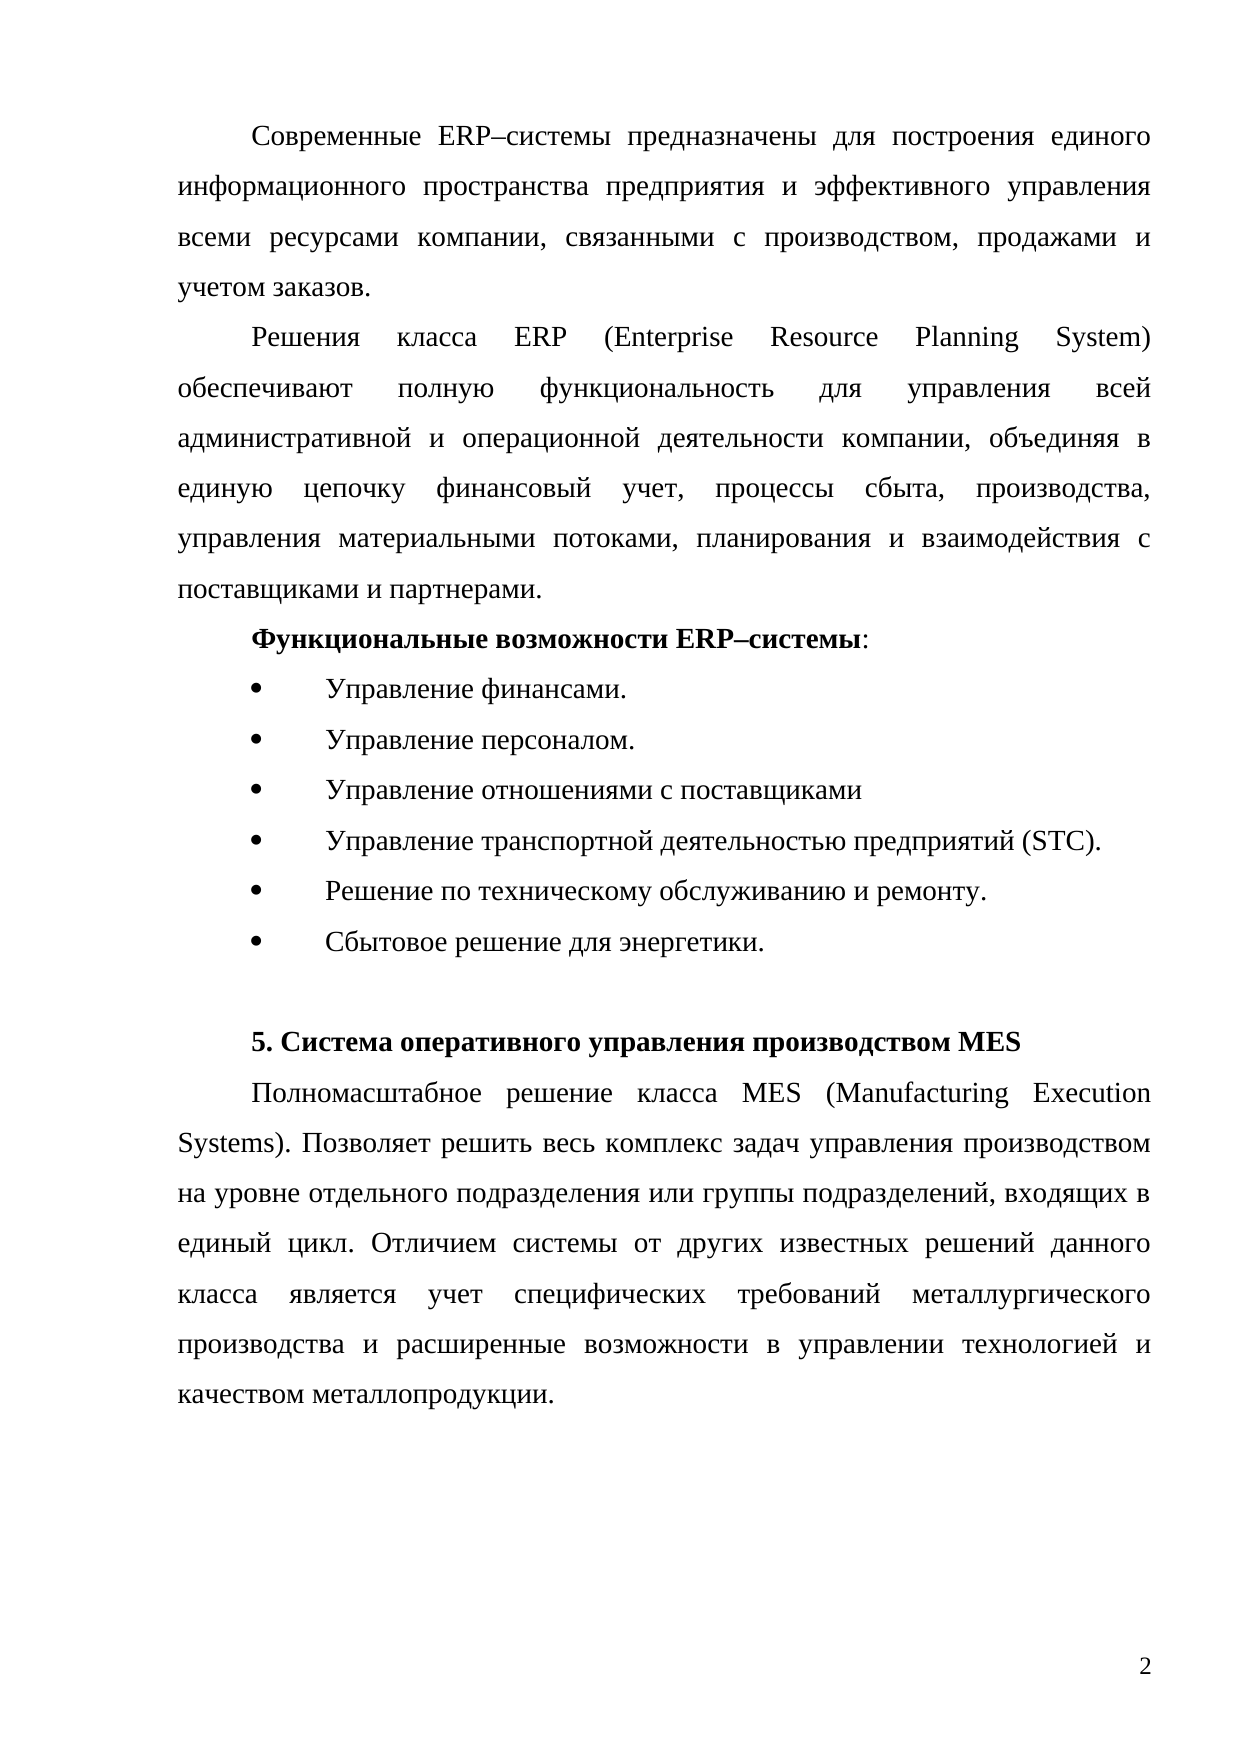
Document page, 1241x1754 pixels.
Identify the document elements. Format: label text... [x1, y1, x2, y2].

list Управление персоналом. [177, 722, 1152, 756]
list Сбытовое решение для энергетики. [177, 924, 1152, 957]
text Решения класса ERP (Enterprise Resource Planning System) обеспечивают полную функциональность для управления всей административной и операционной деятельности компании, объединяя в единую цепочку финансовый учет, процессы сбыта, производства, управления материальными потоками, планирования и взаимодействия с поставщиками и партнерами. [177, 319, 1152, 604]
text 5. Система оперативного управления производством MES [177, 1024, 1152, 1058]
text Функциональные возможности ERP–системы: [177, 621, 1152, 655]
text Современные ERP–системы предназначены для построения единого информационного пространства предприятия и эффективного управления всеми ресурсами компании, связанными с производством, продажами и учетом заказов. [177, 118, 1152, 303]
text Полномасштабное решение класса MES (Manufacturing Execution Systems). Позволяет решить весь комплекс задач управления производством на уровне отдельного подразделения или группы подразделений, входящих в единый цикл. Отличием системы от других известных решений данного класса является учет специфических требований металлургического производства и расширенные возможности в управлении технологией и качеством металлопродукции. [177, 1075, 1152, 1410]
list Решение по техническому обслуживанию и ремонту. [177, 873, 1152, 907]
list Управление транспортной деятельностью предприятий (STC). [177, 823, 1152, 856]
list Управление финансами. [177, 672, 1152, 705]
list Управление отношениями с поставщиками [177, 772, 1152, 806]
